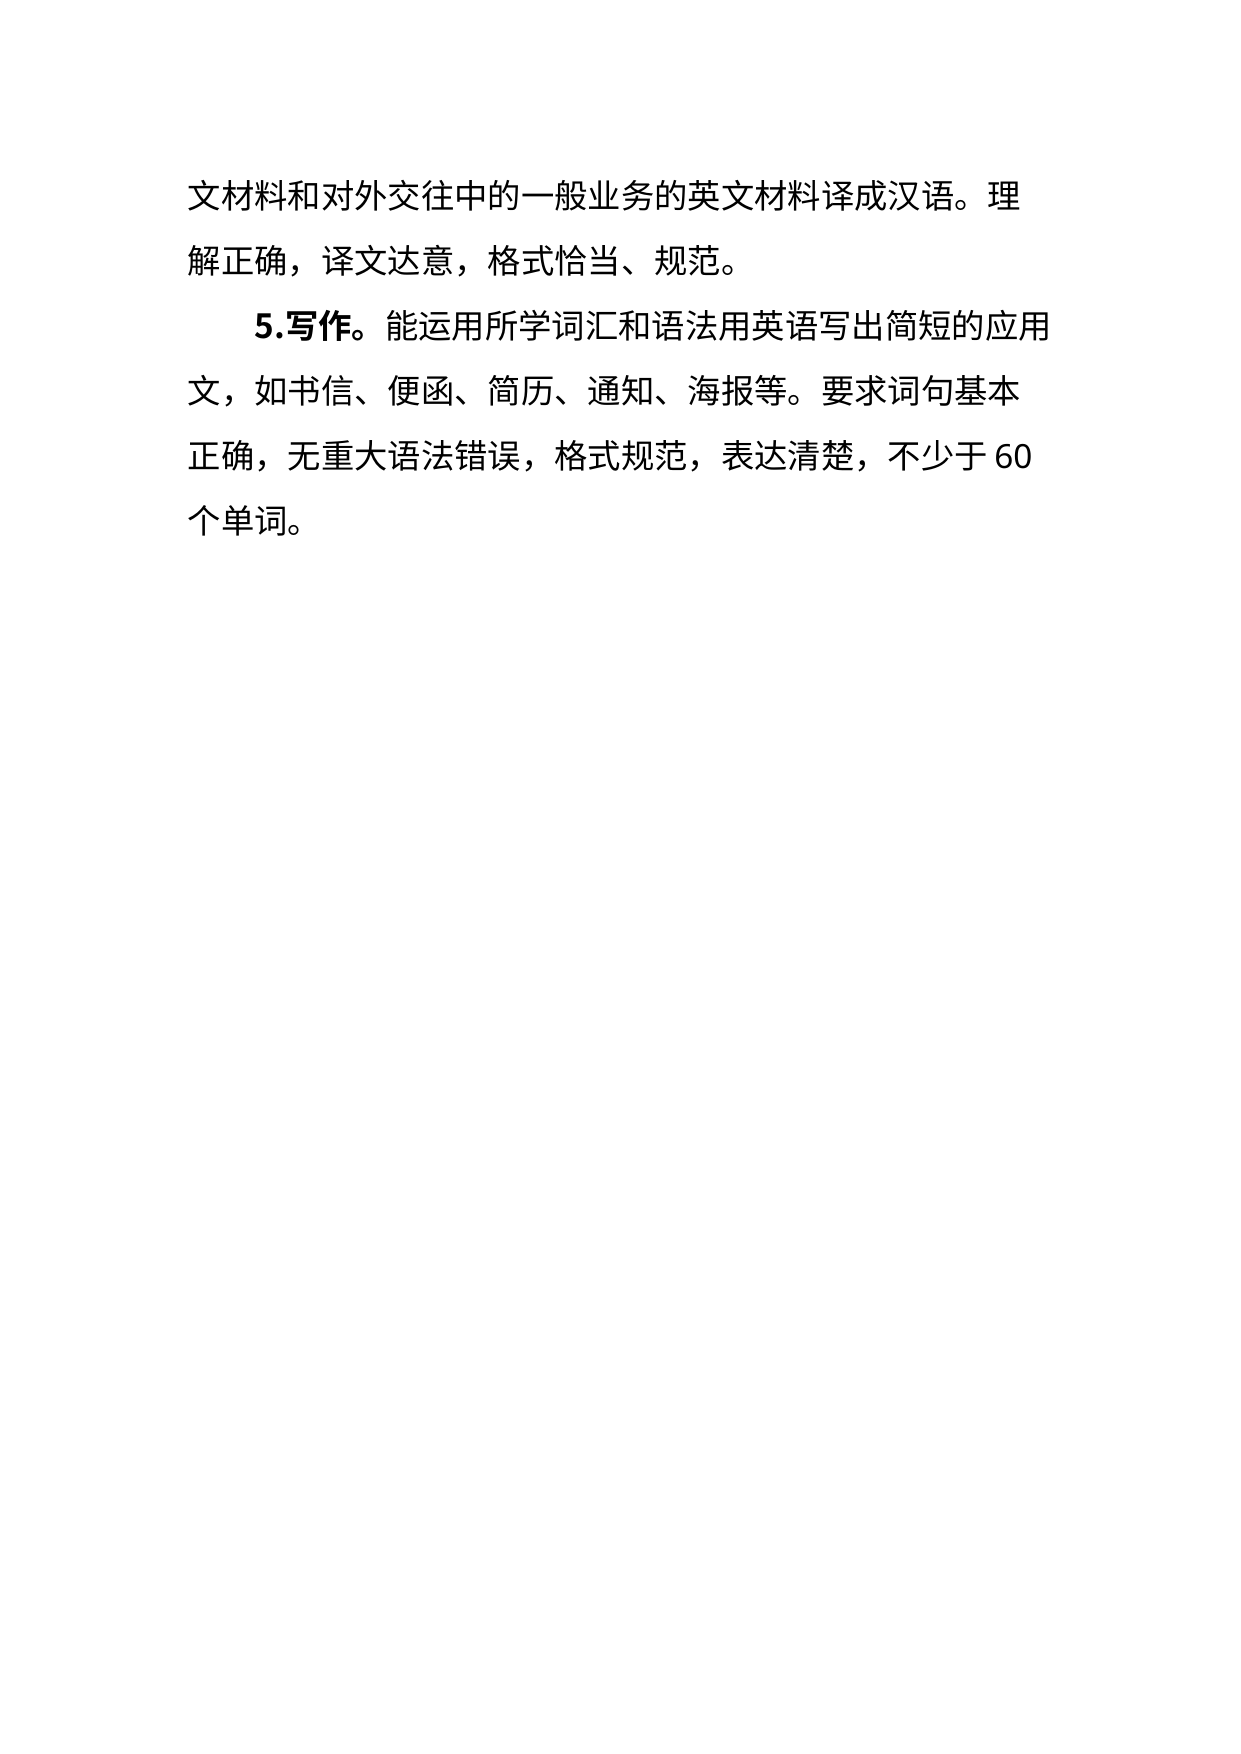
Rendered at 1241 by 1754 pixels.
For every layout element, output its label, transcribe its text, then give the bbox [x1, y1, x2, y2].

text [187, 162, 1053, 292]
text 5.写作。能运用所学词汇和语法用英语写出简短的应用文，如书信、便函、简历、通知、海报等。要求词句基本正确，无重大语法错误，格式规范，表达清楚，不少于60个单词。 [187, 292, 1053, 552]
